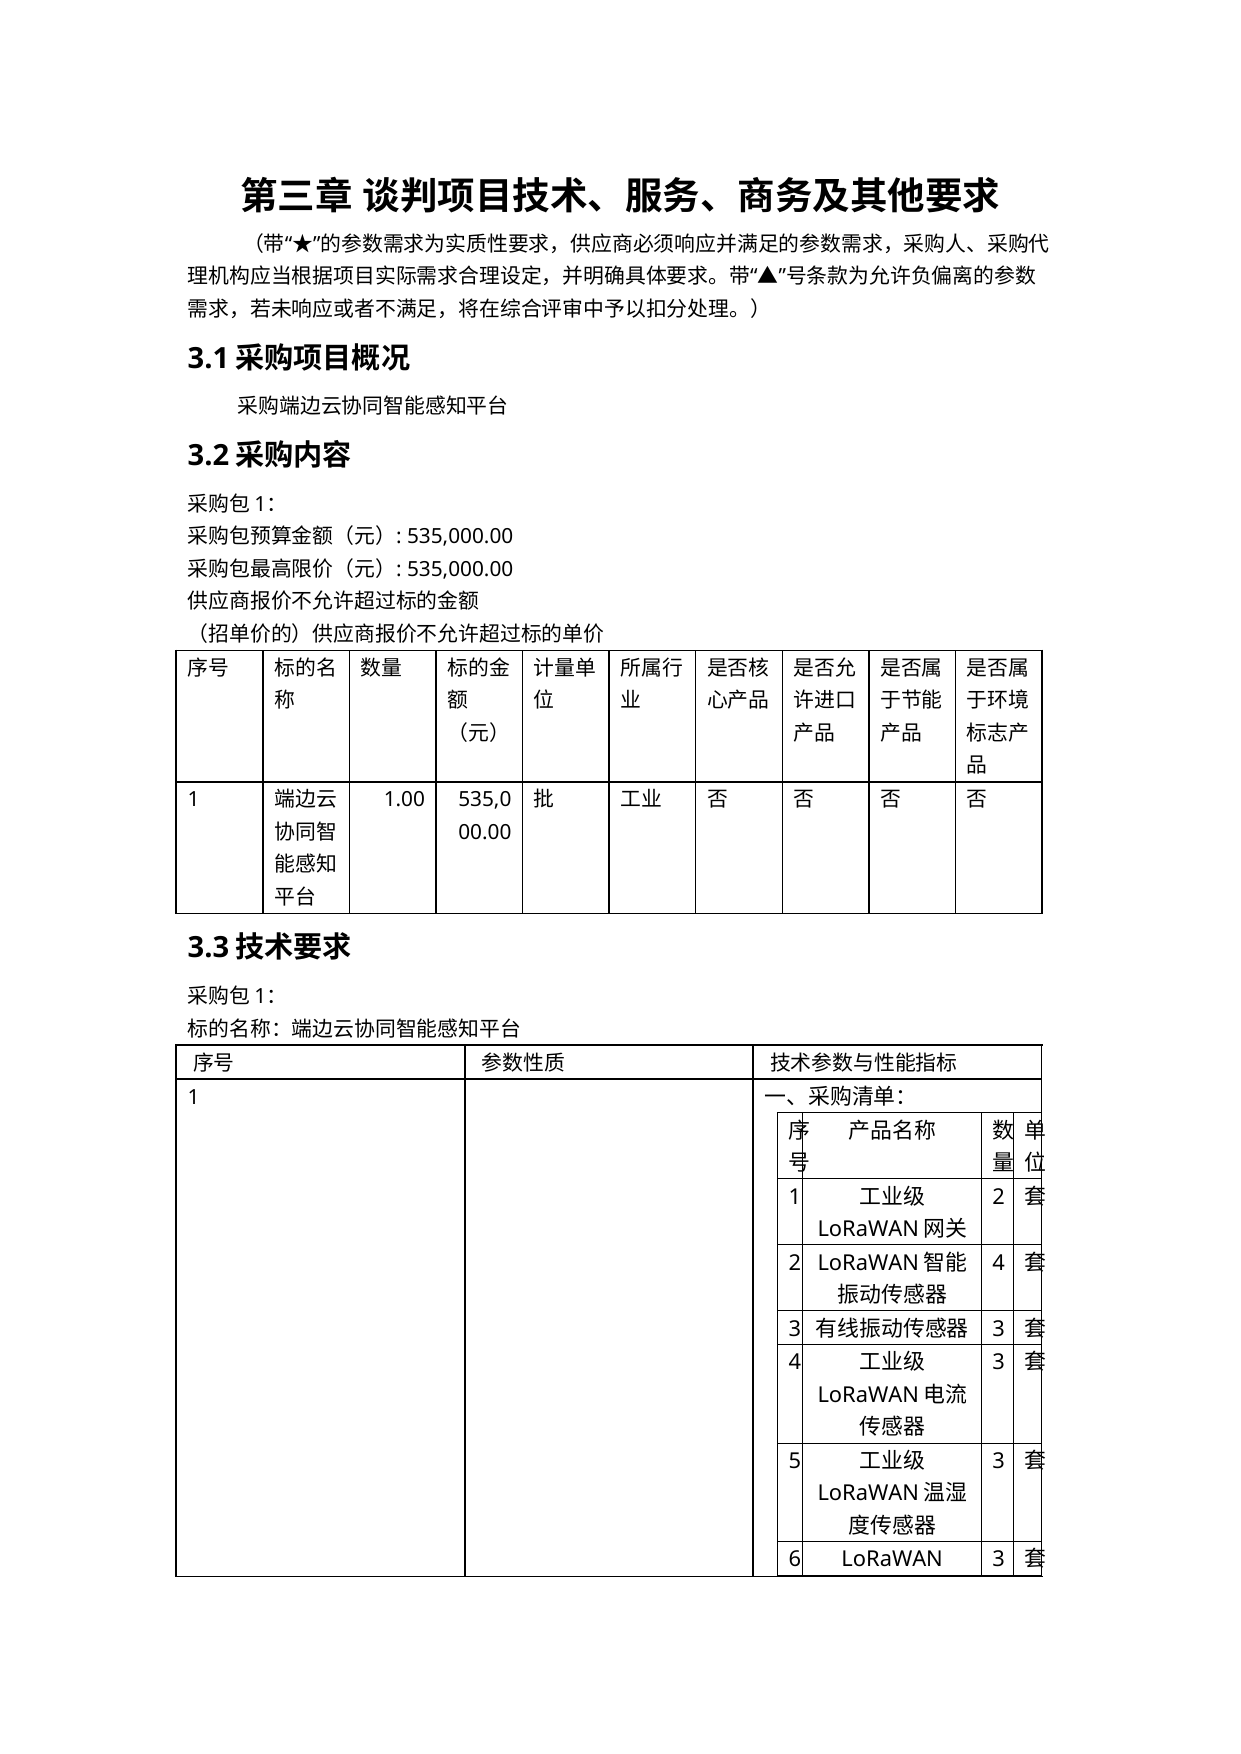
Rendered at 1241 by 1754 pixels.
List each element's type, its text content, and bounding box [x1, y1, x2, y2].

text （招单价的）供应商报价不允许超过标的单价 [187, 617, 1053, 649]
table_header 是否属于环境标志产品 [956, 651, 1041, 781]
table_header 序号 [177, 1046, 464, 1078]
text 采购端边云协同智能感知平台 [187, 389, 1053, 422]
text 采购包1： [187, 979, 1053, 1012]
table_cell 否 [870, 783, 955, 913]
table_cell 一、采购清单： [754, 1080, 1041, 1576]
table_cell 535,000.00 [437, 783, 522, 913]
text （带“★”的参数需求为实质性要求，供应商必须响应并满足的参数需求，采购人、采购代理机构应当根据项目实际需求合理设定，并明确具体要求。带“▲”号条款为允许负偏离的参数需求，若未响应或者不满足，将在综合评审中予以扣分处理。） [187, 227, 1053, 324]
table_header 是否核心产品 [696, 651, 782, 781]
table_cell [466, 1080, 752, 1576]
table_cell 批 [523, 783, 608, 913]
text 采购包最高限价（元）: 535,000.00 [187, 552, 1053, 584]
table_header 序号 [177, 651, 262, 781]
text 第三章 谈判项目技术、服务、商务及其他要求 [187, 162, 1053, 227]
table_header 参数性质 [466, 1046, 752, 1078]
table_cell 工业 [610, 783, 695, 913]
table_cell 否 [956, 783, 1041, 913]
table_header 是否属于节能产品 [870, 651, 955, 781]
table_header 是否允许进口产品 [783, 651, 868, 781]
table_cell 1 [177, 1080, 464, 1576]
text 标的名称：端边云协同智能感知平台 [187, 1012, 1053, 1044]
text 3.2采购内容 [187, 422, 1053, 487]
table_header 所属行业 [610, 651, 695, 781]
table_header 标的名称 [264, 651, 349, 781]
text 采购包预算金额（元）: 535,000.00 [187, 519, 1053, 552]
table_header 数量 [350, 651, 435, 781]
table_header 技术参数与性能指标 [754, 1046, 1041, 1078]
text 3.3技术要求 [187, 914, 1053, 979]
table_cell 1 [177, 783, 262, 913]
table_header 计量单位 [523, 651, 608, 781]
table_cell 1.00 [350, 783, 435, 913]
table_cell 端边云协同智能感知平台 [264, 783, 349, 913]
table_header 标的金额 （元） [437, 651, 522, 781]
table_cell 否 [696, 783, 782, 913]
text 采购包1： [187, 487, 1053, 519]
table_cell 否 [783, 783, 868, 913]
text 3.1采购项目概况 [187, 324, 1053, 389]
text 供应商报价不允许超过标的金额 [187, 584, 1053, 617]
